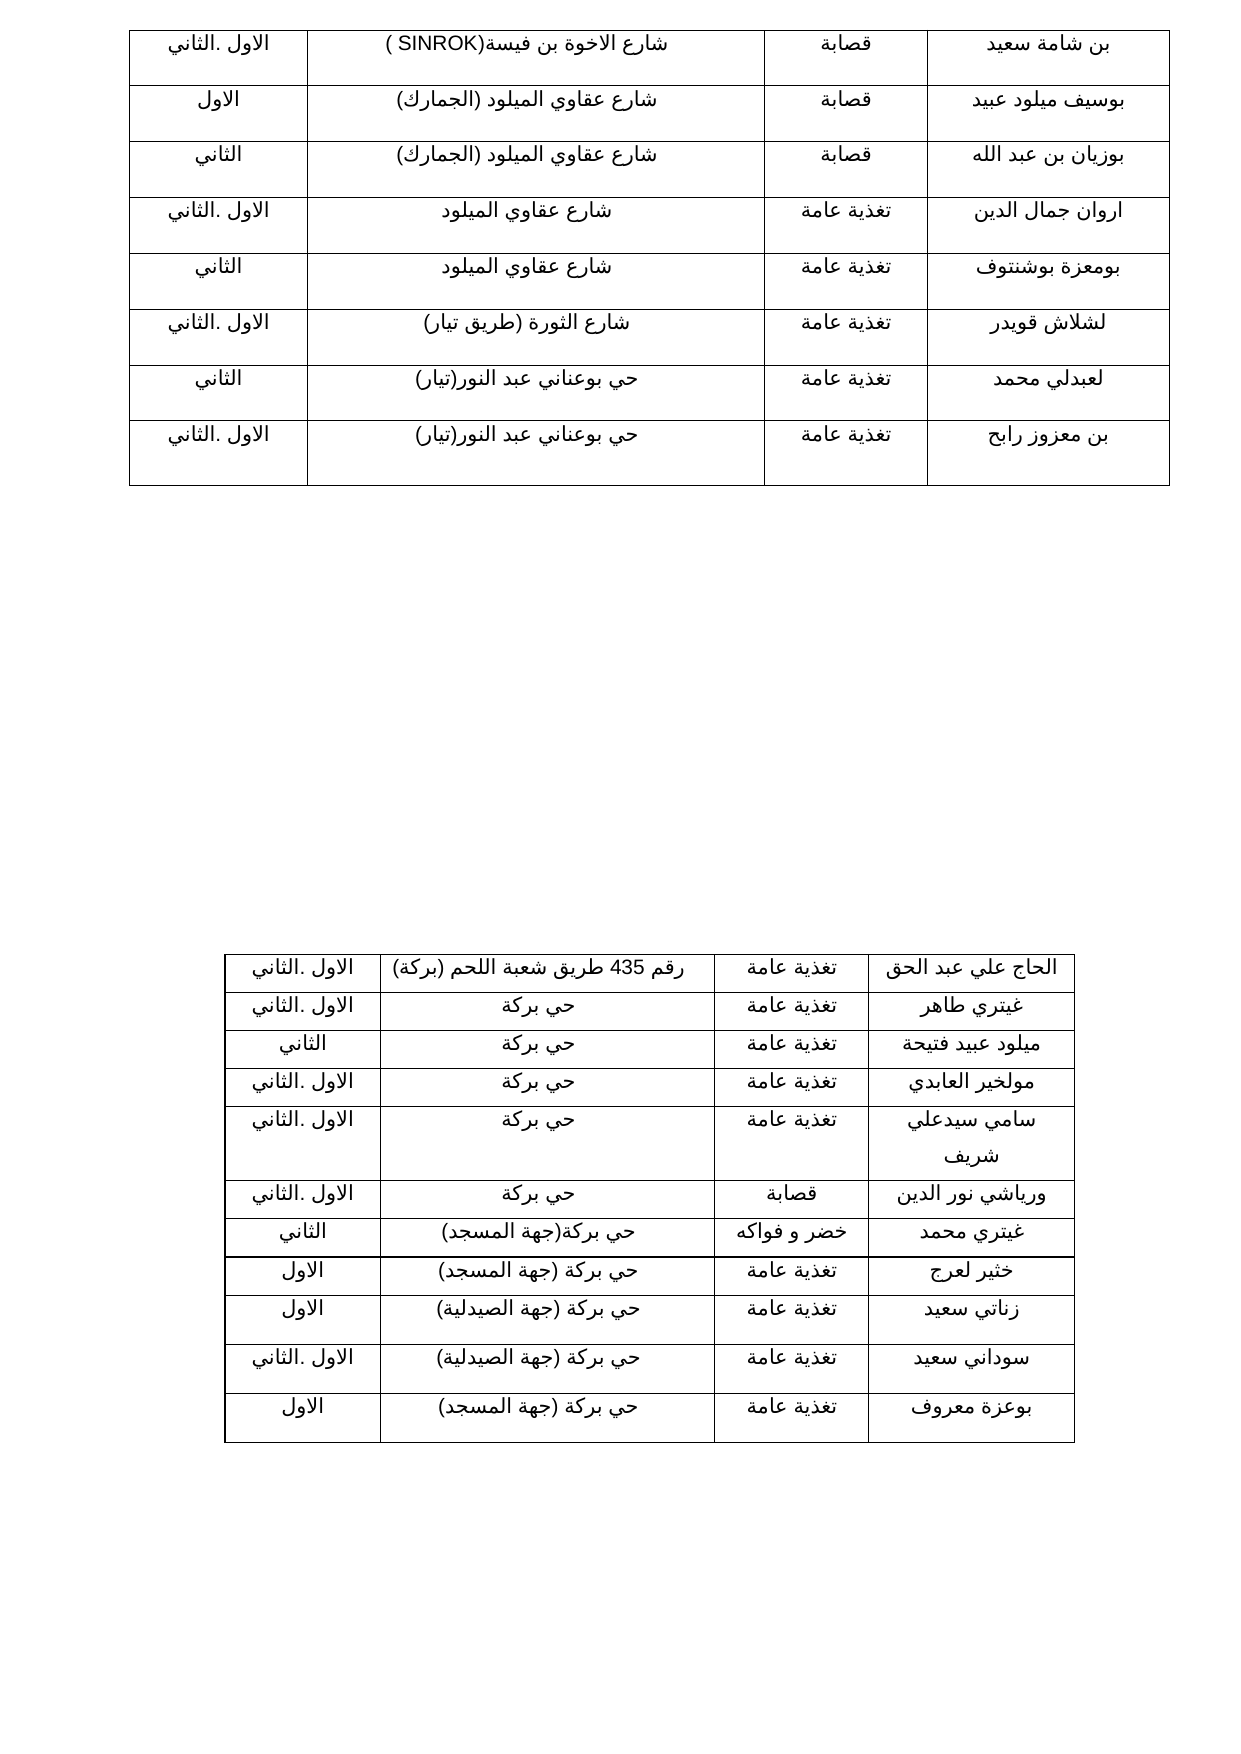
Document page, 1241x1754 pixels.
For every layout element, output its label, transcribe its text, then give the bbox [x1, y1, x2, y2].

table_cell حي بركة (جهة المسجد) [381, 1258, 714, 1294]
table_cell الاول [130, 86, 307, 141]
table_cell حي بركة (جهة المسجد) [381, 1394, 714, 1442]
table_cell قصابة [765, 142, 927, 197]
table_cell خثير لعرج [869, 1258, 1074, 1294]
table_header رقم 435 طريق شعبة اللحم (بركة) [381, 955, 714, 992]
table_cell تغذية عامة [765, 310, 927, 364]
table_header الحاج علي عبد الحق [869, 955, 1074, 992]
table_cell تغذية عامة [765, 198, 927, 253]
table_cell تغذية عامة [765, 421, 927, 485]
table_cell تغذية عامة [715, 1107, 868, 1180]
table_cell مولخير العابدي [869, 1069, 1074, 1106]
table_cell لشلاش قويدر [928, 310, 1169, 364]
table_cell شارع عقاوي الميلود (الجمارك) [308, 142, 764, 197]
table_cell قصابة [715, 1181, 868, 1218]
table_cell شارع عقاوي الميلود (الجمارك) [308, 86, 764, 141]
table_cell شارع عقاوي الميلود [308, 198, 764, 253]
table_cell الاول .الثاني [130, 310, 307, 364]
table_cell ميلود عبيد فتيحة [869, 1031, 1074, 1068]
table_cell الاول [226, 1296, 380, 1344]
table_cell حي بركة [381, 1107, 714, 1180]
table_cell تغذية عامة [715, 1258, 868, 1294]
table_cell بوزيان بن عبد الله [928, 142, 1169, 197]
table_cell حي بركة (جهة الصيدلية) [381, 1345, 714, 1393]
table_cell غيتري طاهر [869, 993, 1074, 1030]
table_cell الاول .الثاني [130, 198, 307, 253]
table_cell سوداني سعيد [869, 1345, 1074, 1393]
table_cell حي بركة(جهة المسجد) [381, 1219, 714, 1256]
table_cell شارع الثورة (طريق تيار) [308, 310, 764, 364]
table_cell الثاني [130, 254, 307, 309]
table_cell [308, 31, 764, 85]
table_cell الاول [226, 1258, 380, 1294]
table_cell بومعزة بوشنتوف [928, 254, 1169, 309]
table_cell ورياشي نور الدين [869, 1181, 1074, 1218]
table_cell تغذية عامة [715, 993, 868, 1030]
table_cell اروان جمال الدين [928, 198, 1169, 253]
table_header الاول .الثاني [226, 955, 380, 992]
table_cell زناتي سعيد [869, 1296, 1074, 1344]
table_cell بوسيف ميلود عبيد [928, 86, 1169, 141]
table_cell حي بركة [381, 1069, 714, 1106]
table_cell الاول [226, 1394, 380, 1442]
table_cell الثاني [130, 366, 307, 420]
table_cell خضر و فواكه [715, 1219, 868, 1256]
table_cell الاول .الثاني [226, 1069, 380, 1106]
table_cell الاول .الثاني [130, 421, 307, 485]
table_cell بن معزوز رابح [928, 421, 1169, 485]
table_cell حي بوعناني عبد النور(تيار) [308, 366, 764, 420]
table_cell الثاني [130, 142, 307, 197]
table_cell الاول .الثاني [130, 31, 307, 85]
table_cell شارع عقاوي الميلود [308, 254, 764, 309]
table_cell تغذية عامة [765, 254, 927, 309]
table_cell لعبدلي محمد [928, 366, 1169, 420]
table_cell سامي سيدعلي شريف [869, 1107, 1074, 1180]
table_header تغذية عامة [715, 955, 868, 992]
table_cell الاول .الثاني [226, 1345, 380, 1393]
table_cell تغذية عامة [765, 366, 927, 420]
table_cell الاول .الثاني [226, 1181, 380, 1218]
table_cell تغذية عامة [715, 1345, 868, 1393]
table_cell الثاني [226, 1219, 380, 1256]
table_cell بن شامة سعيد [928, 31, 1169, 85]
table_cell غيتري محمد [869, 1219, 1074, 1256]
table_cell تغذية عامة [715, 1069, 868, 1106]
table_cell قصابة [765, 86, 927, 141]
table_cell تغذية عامة [715, 1394, 868, 1442]
table_cell حي بركة (جهة الصيدلية) [381, 1296, 714, 1344]
table_cell قصابة [765, 31, 927, 85]
table_cell الاول .الثاني [226, 993, 380, 1030]
table_cell الاول .الثاني [226, 1107, 380, 1180]
table_cell الثاني [226, 1031, 380, 1068]
table_cell حي بركة [381, 1181, 714, 1218]
table_cell حي بركة [381, 993, 714, 1030]
table_cell بوعزة معروف [869, 1394, 1074, 1442]
table_cell حي بوعناني عبد النور(تيار) [308, 421, 764, 485]
table_cell حي بركة [381, 1031, 714, 1068]
table_cell تغذية عامة [715, 1296, 868, 1344]
table_cell تغذية عامة [715, 1031, 868, 1068]
